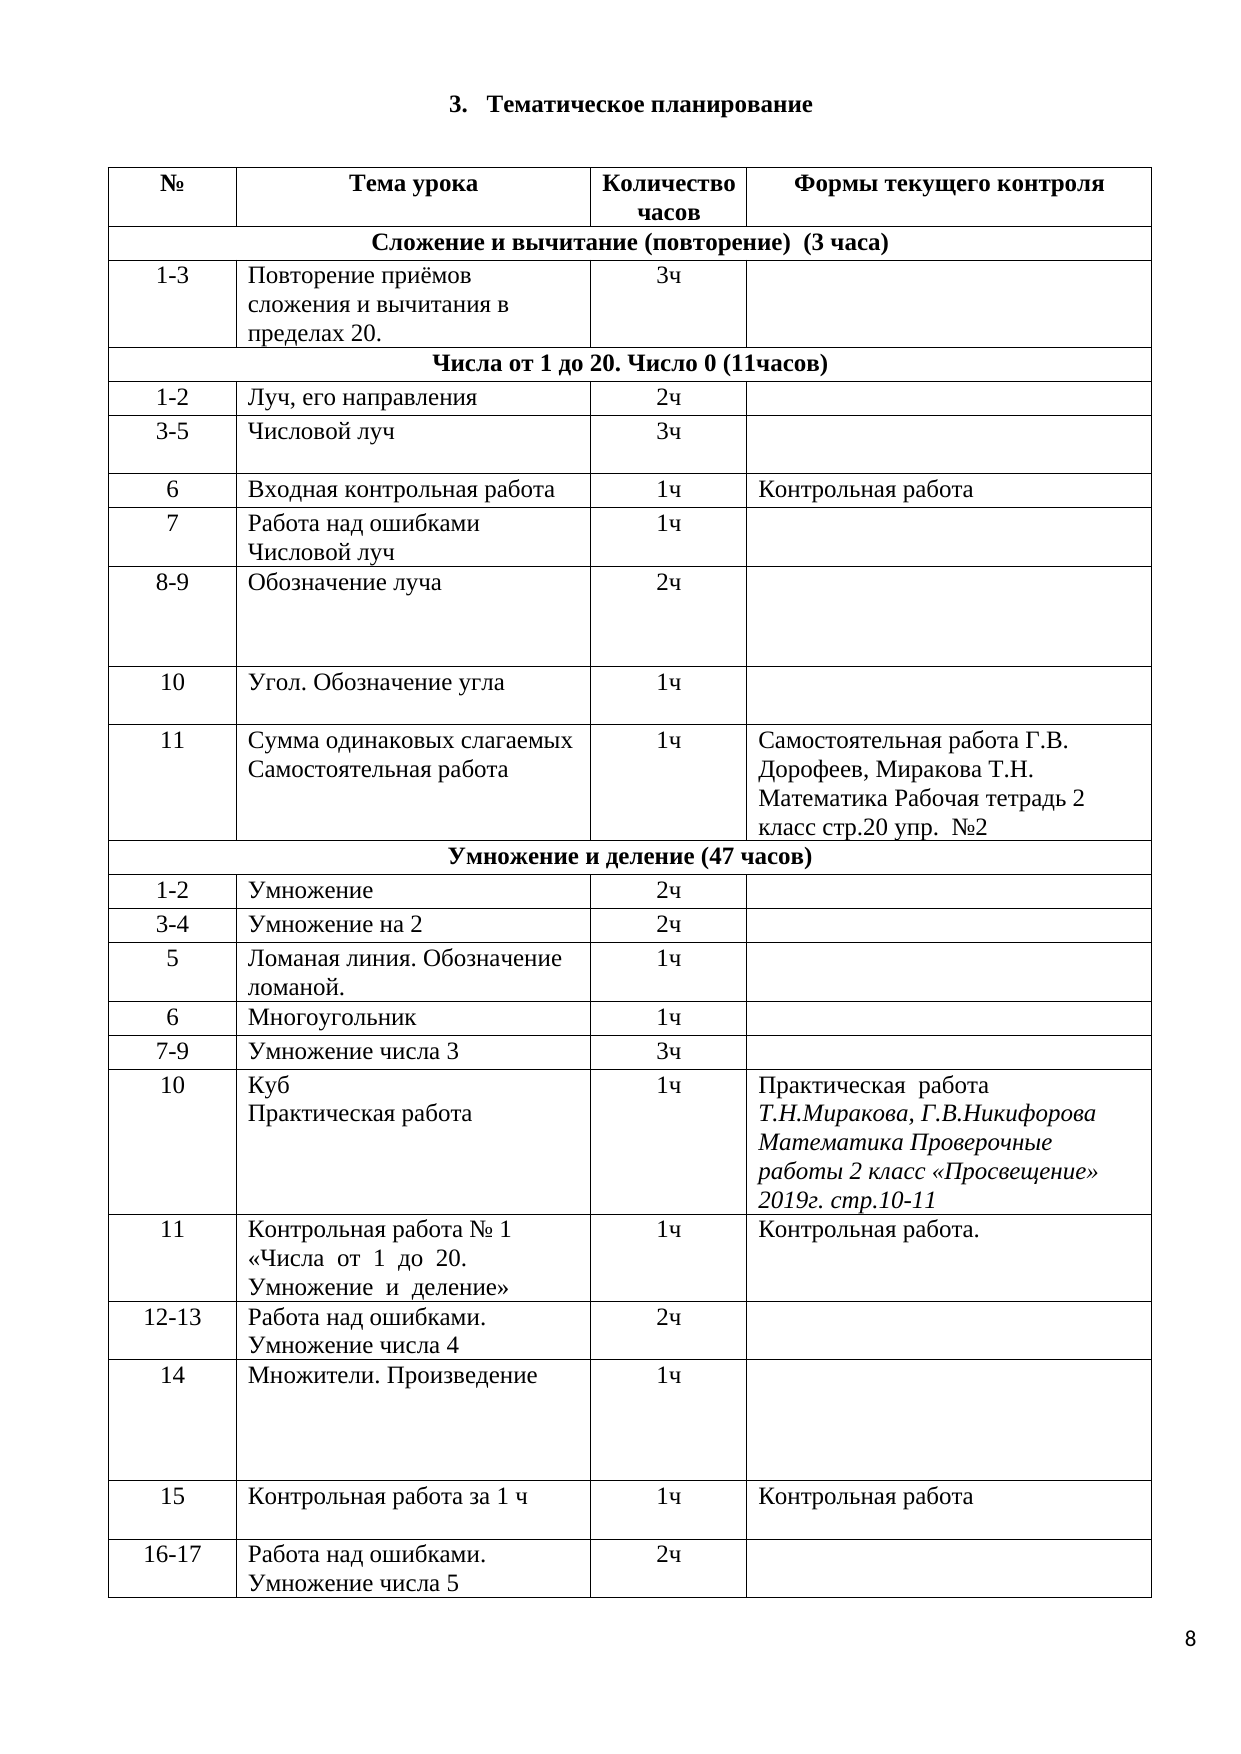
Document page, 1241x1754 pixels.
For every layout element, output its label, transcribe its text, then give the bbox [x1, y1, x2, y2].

table_cell 2ч [591, 909, 746, 942]
table_cell Работа над ошибками. Умножение числа 5 [237, 1540, 590, 1597]
table_cell [747, 1002, 1151, 1035]
table_cell 3ч [591, 416, 746, 473]
table_cell [747, 567, 1151, 666]
table_cell Контрольная работа [747, 1481, 1151, 1538]
table_cell Контрольная работа за 1 ч [237, 1481, 590, 1538]
table_cell Умножение [237, 875, 590, 908]
table_cell Повторение приёмов сложения и вычитания в пределах 20. [237, 261, 590, 347]
table_cell 3-5 [109, 416, 236, 473]
table_cell 1ч [591, 667, 746, 724]
table_cell 11 [109, 1215, 236, 1301]
table_cell 1ч [591, 1070, 746, 1213]
table_cell 6 [109, 474, 236, 507]
table_cell [747, 261, 1151, 347]
table_cell Многоугольник [237, 1002, 590, 1035]
table_header Количество часов [591, 168, 746, 226]
table_cell [747, 667, 1151, 724]
table_header Формы текущего контроля [747, 168, 1151, 226]
table_cell 1-2 [109, 382, 236, 415]
table_cell Работа над ошибками. Умножение числа 4 [237, 1302, 590, 1359]
table_cell 10 [109, 1070, 236, 1213]
table_cell 1ч [591, 943, 746, 1001]
table_cell [747, 1540, 1151, 1597]
table_cell 16-17 [109, 1540, 236, 1597]
table_header Тема урока [237, 168, 590, 226]
table_cell Входная контрольная работа [237, 474, 590, 507]
table_cell [747, 875, 1151, 908]
table_cell Умножение и деление (47 часов) [109, 841, 1151, 874]
table_cell [747, 382, 1151, 415]
list Тематическое планирование [66, 89, 1196, 117]
table_cell 1ч [591, 1360, 746, 1480]
table_cell Контрольная работа [747, 474, 1151, 507]
table_cell Практическая работа Т.Н.Миракова, Г.В.Никифорова Математика Проверочные работы 2 класс «Просвещение» 2019г. стр.10-11 [747, 1070, 1151, 1213]
table_cell 6 [109, 1002, 236, 1035]
table_cell 11 [109, 725, 236, 840]
table_cell Числовой луч [237, 416, 590, 473]
table_cell Числа от 1 до 20. Число 0 (11часов) [109, 348, 1151, 381]
table_cell 1ч [591, 1002, 746, 1035]
table_cell 1ч [591, 508, 746, 566]
table_cell Множители. Произведение [237, 1360, 590, 1480]
table_cell [747, 1360, 1151, 1480]
table_cell 5 [109, 943, 236, 1001]
table_cell 1-2 [109, 875, 236, 908]
table_cell Умножение числа 3 [237, 1036, 590, 1069]
table_cell 10 [109, 667, 236, 724]
table_cell 2ч [591, 1540, 746, 1597]
table_cell 2ч [591, 382, 746, 415]
table_cell Обозначение луча [237, 567, 590, 666]
table_cell Куб Практическая работа [237, 1070, 590, 1213]
table_cell 1-3 [109, 261, 236, 347]
table_cell Самостоятельная работа Г.В. Дорофеев, Миракова Т.Н. Математика Рабочая тетрадь 2 класс стр.20 упр. №2 [747, 725, 1151, 840]
table_cell [747, 416, 1151, 473]
table_header № [109, 168, 236, 226]
table_cell 12-13 [109, 1302, 236, 1359]
table_cell [747, 508, 1151, 566]
table_cell 1ч [591, 725, 746, 840]
table_cell 8-9 [109, 567, 236, 666]
table_cell 3ч [591, 261, 746, 347]
table_cell [747, 1036, 1151, 1069]
table_cell [747, 1302, 1151, 1359]
table_cell 14 [109, 1360, 236, 1480]
table_cell 3-4 [109, 909, 236, 942]
table_cell 2ч [591, 1302, 746, 1359]
table_cell Угол. Обозначение угла [237, 667, 590, 724]
table_cell [747, 943, 1151, 1001]
table_cell 3ч [591, 1036, 746, 1069]
table_cell 15 [109, 1481, 236, 1538]
table_cell Сложение и вычитание (повторение) (3 часа) [109, 227, 1151, 259]
table_cell Работа над ошибками Числовой луч [237, 508, 590, 566]
table_cell Луч, его направления [237, 382, 590, 415]
table_cell Ломаная линия. Обозначение ломаной. [237, 943, 590, 1001]
table_cell 1ч [591, 1215, 746, 1301]
table_cell 7 [109, 508, 236, 566]
table_cell Умножение на 2 [237, 909, 590, 942]
table_cell Контрольная работа № 1 «Числа от 1 до 20. Умножение и деление» [237, 1215, 590, 1301]
table_cell 1ч [591, 1481, 746, 1538]
table_cell Контрольная работа. [747, 1215, 1151, 1301]
table_cell [747, 909, 1151, 942]
table_cell Сумма одинаковых слагаемых Самостоятельная работа [237, 725, 590, 840]
table_cell 2ч [591, 875, 746, 908]
table_cell 7-9 [109, 1036, 236, 1069]
table_cell 1ч [591, 474, 746, 507]
table_cell 2ч [591, 567, 746, 666]
